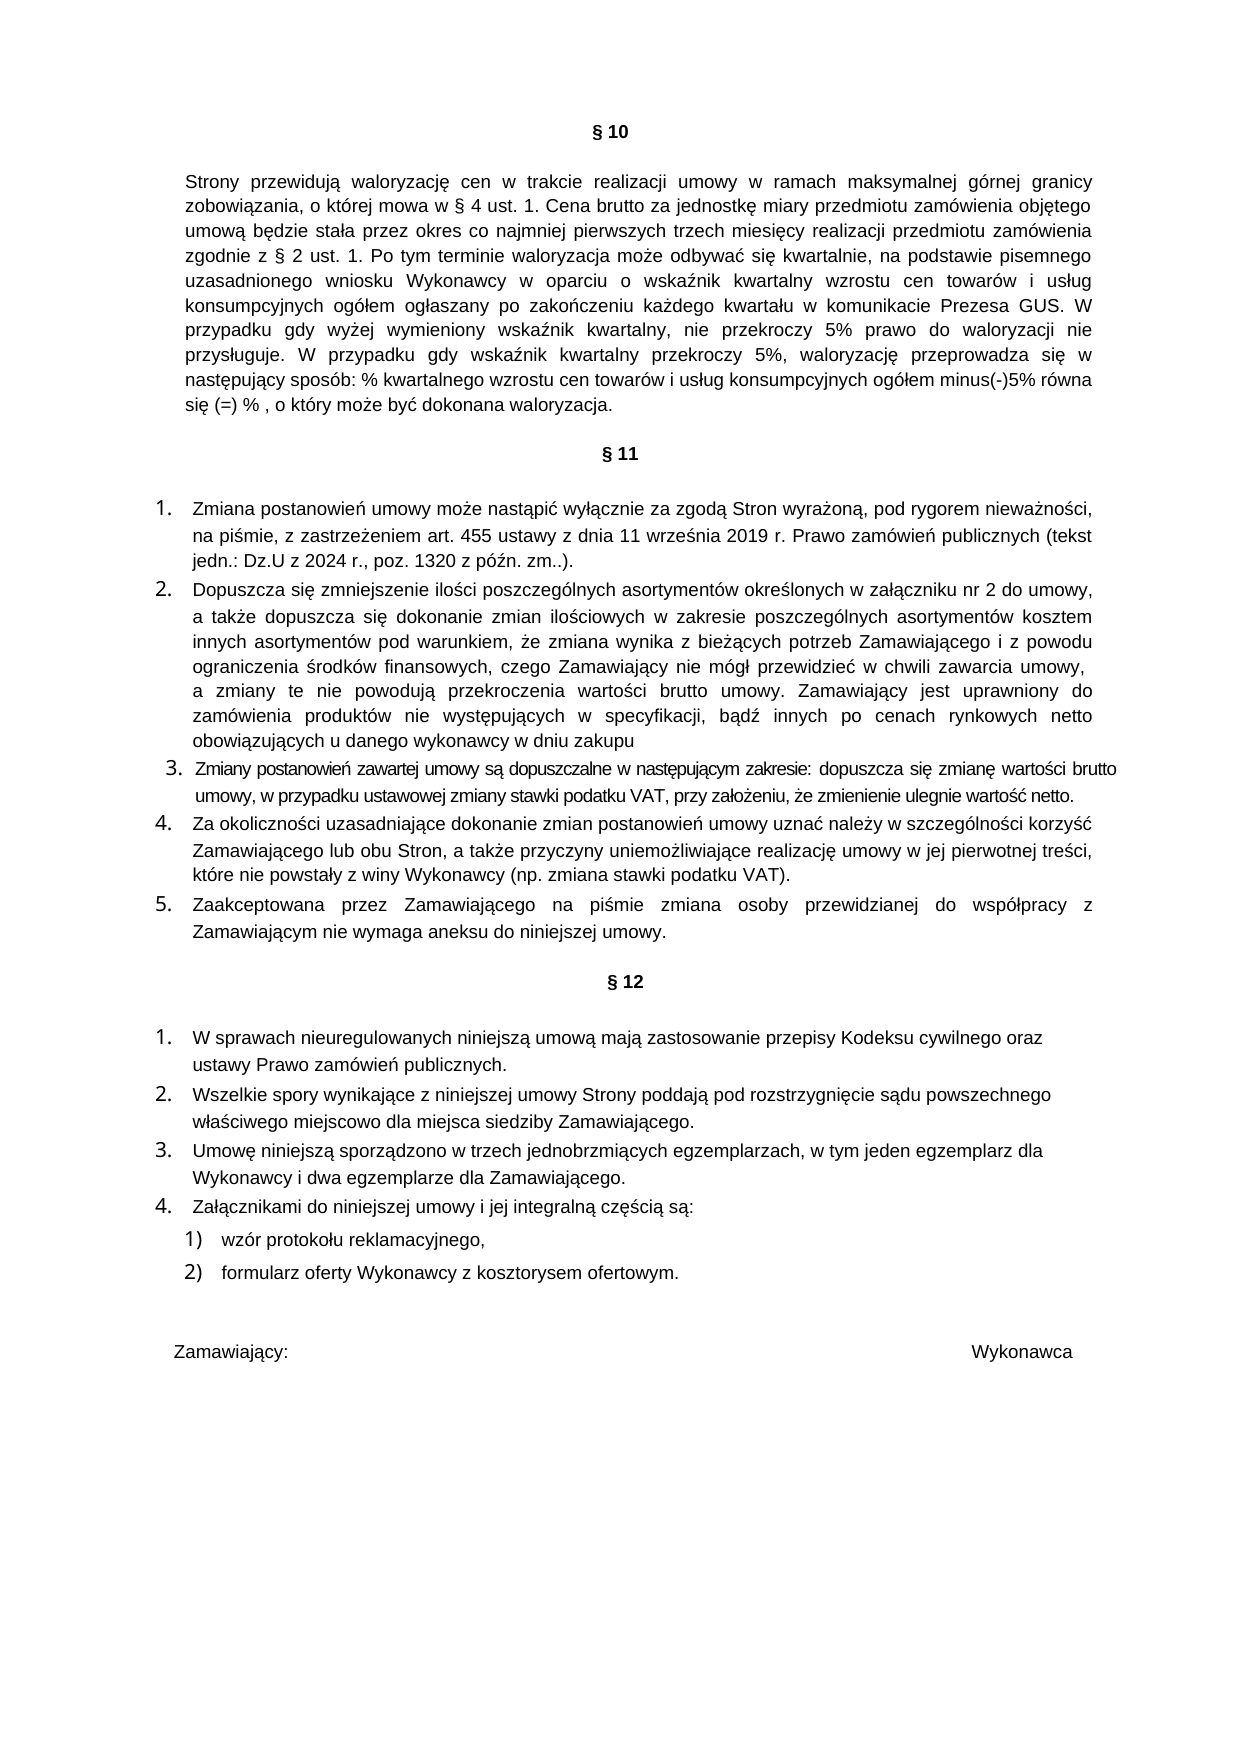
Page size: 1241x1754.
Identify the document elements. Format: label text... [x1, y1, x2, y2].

list Zmiany postanowień zawartej umowy są dopuszczalne w następującym zakresie: dopuszcza się zmianę wartości brutto umowy, w przypadku ustawowej zmiany stawki podatku VAT, przy założeniu, że zmienienie ulegnie wartość netto. [165, 754, 1117, 808]
list Wszelkie spory wynikające z niniejszej umowy Strony poddają pod rozstrzygnięcie sądu powszechnego właściwego miejscowo dla miejsca siedziby Zamawiającego. [155, 1079, 1092, 1132]
list Dopuszcza się zmniejszenie ilości poszczególnych asortymentów określonych w załączniku nr 2 do umowy, a także dopuszcza się dokonanie zmian ilościowych w zakresie poszczególnych asortymentów kosztem innych asortymentów pod warunkiem, że zmiana wynika z bieżących potrzeb Zamawiającego i z powodu ograniczenia środków finansowych, czego Zamawiający nie mógł przewidzieć w chwili zawarcia umowy, a zmiany te nie powodują przekroczenia wartości brutto umowy. Zamawiający jest uprawniony do zamówienia produktów nie występujących w specyfikacji, bądź innych po cenach rynkowych netto obowiązujących u danego wykonawcy w dniu zakupu [155, 574, 1093, 751]
list Załącznikami do niniejszej umowy i jej integralną częścią są: [155, 1192, 1117, 1220]
text Zamawiający: Wykonawca [106, 1341, 1093, 1363]
list Strony przewidują waloryzację cen w trakcie realizacji umowy w ramach maksymalnej górnej granicy zobowiązania, o której mowa w § 4 ust. 1. Cena brutto za jednostkę miary przedmiotu zamówienia objętego umową będzie stała przez okres co najmniej pierwszych trzech miesięcy realizacji przedmiotu zamówienia zgodnie z § 2 ust. 1. Po tym terminie waloryzacja może odbywać się kwartalnie, na podstawie pisemnego uzasadnionego wniosku Wykonawcy w oparciu o wskaźnik kwartalny wzrostu cen towarów i usług konsumpcyjnych ogółem ogłaszany po zakończeniu każdego kwartału w komunikacie Prezesa GUS. W przypadku gdy wyżej wymieniony wskaźnik kwartalny, nie przekroczy 5% prawo do waloryzacji nie przysługuje. W przypadku gdy wskaźnik kwartalny przekroczy 5%, waloryzację przeprowadza się w następujący sposób: % kwartalnego wzrostu cen towarów i usług konsumpcyjnych ogółem minus(-)5% równa się (=) % , o który może być dokonana waloryzacja. [185, 170, 1093, 415]
subtitle § 11 [334, 443, 906, 465]
list Umowę niniejszą sporządzono w trzech jednobrzmiących egzemplarzach, w tym jeden egzemplarz dla Wykonawcy i dwa egzemplarze dla Zamawiającego. [155, 1135, 1093, 1188]
subtitle § 10 [185, 121, 906, 142]
list Za okoliczności uzasadniające dokonanie zmian postanowień umowy uznać należy w szczególności korzyść Zamawiającego lub obu Stron, a także przyczyny uniemożliwiające realizację umowy w jej pierwotnej treści, które nie powstały z winy Wykonawcy (np. zmiana stawki podatku VAT). [155, 808, 1093, 886]
list Zmiana postanowień umowy może nastąpić wyłącznie za zgodą Stron wyrażoną, pod rygorem nieważności, na piśmie, z zastrzeżeniem art. 455 ustawy z dnia 11 września 2019 r. Prawo zamówień publicznych (tekst jedn.: Dz.U z 2024 r., poz. 1320 z późn. zm..). [155, 493, 1093, 571]
list W sprawach nieuregulowanych niniejszą umową mają zastosowanie przepisy Kodeksu cywilnego oraz ustawy Prawo zamówień publicznych. [155, 1022, 1092, 1075]
list formularz oferty Wykonawcy z kosztorysem ofertowym. [184, 1257, 1117, 1285]
list wzór protokołu reklamacyjnego, [184, 1224, 1117, 1253]
list Zaakceptowana przez Zamawiającego na piśmie zmiana osoby przewidzianej do współpracy z Zamawiającym nie wymaga aneksu do niniejszej umowy. [155, 889, 1093, 942]
subtitle § 12 [334, 971, 906, 993]
